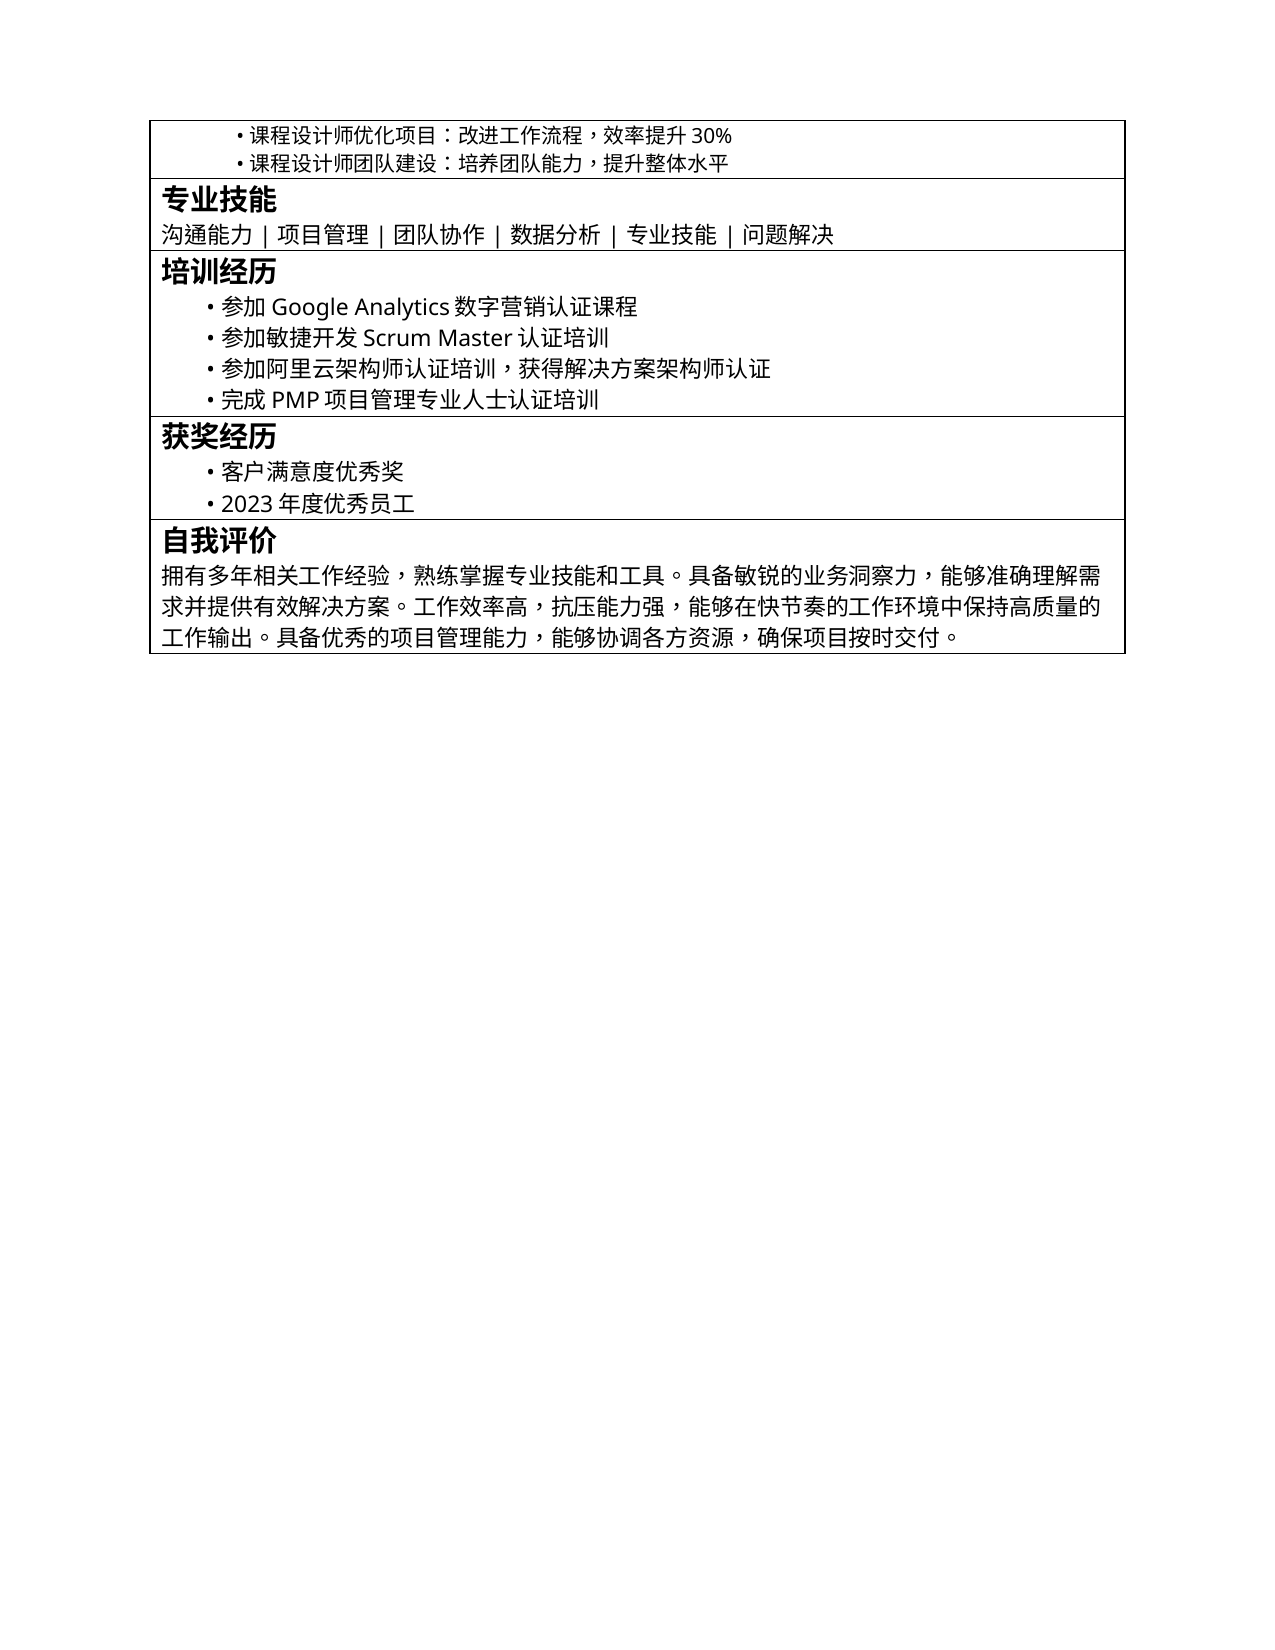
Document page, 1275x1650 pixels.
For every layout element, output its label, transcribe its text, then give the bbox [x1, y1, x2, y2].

table_cell 培训经历 • 参加Google Analytics数字营销认证课程 • 参加敏捷开发Scrum Master认证培训 • 参加阿里云架构师认证培训，获得解决方案架构师认证 • 完成PMP项目管理专业人士认证培训 [151, 251, 1124, 416]
table_cell 获奖经历 • 客户满意度优秀奖 • 2023年度优秀员工 [151, 417, 1124, 519]
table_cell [151, 121, 1124, 178]
table_cell 专业技能 沟通能力 | 项目管理 | 团队协作 | 数据分析 | 专业技能 | 问题解决 [151, 179, 1124, 250]
table_cell 自我评价 拥有多年相关工作经验，熟练掌握专业技能和工具。具备敏锐的业务洞察力，能够准确理解需求并提供有效解决方案。工作效率高，抗压能力强，能够在快节奏的工作环境中保持高质量的工作输出。具备优秀的项目管理能力，能够协调各方资源，确保项目按时交付。 [151, 520, 1124, 653]
